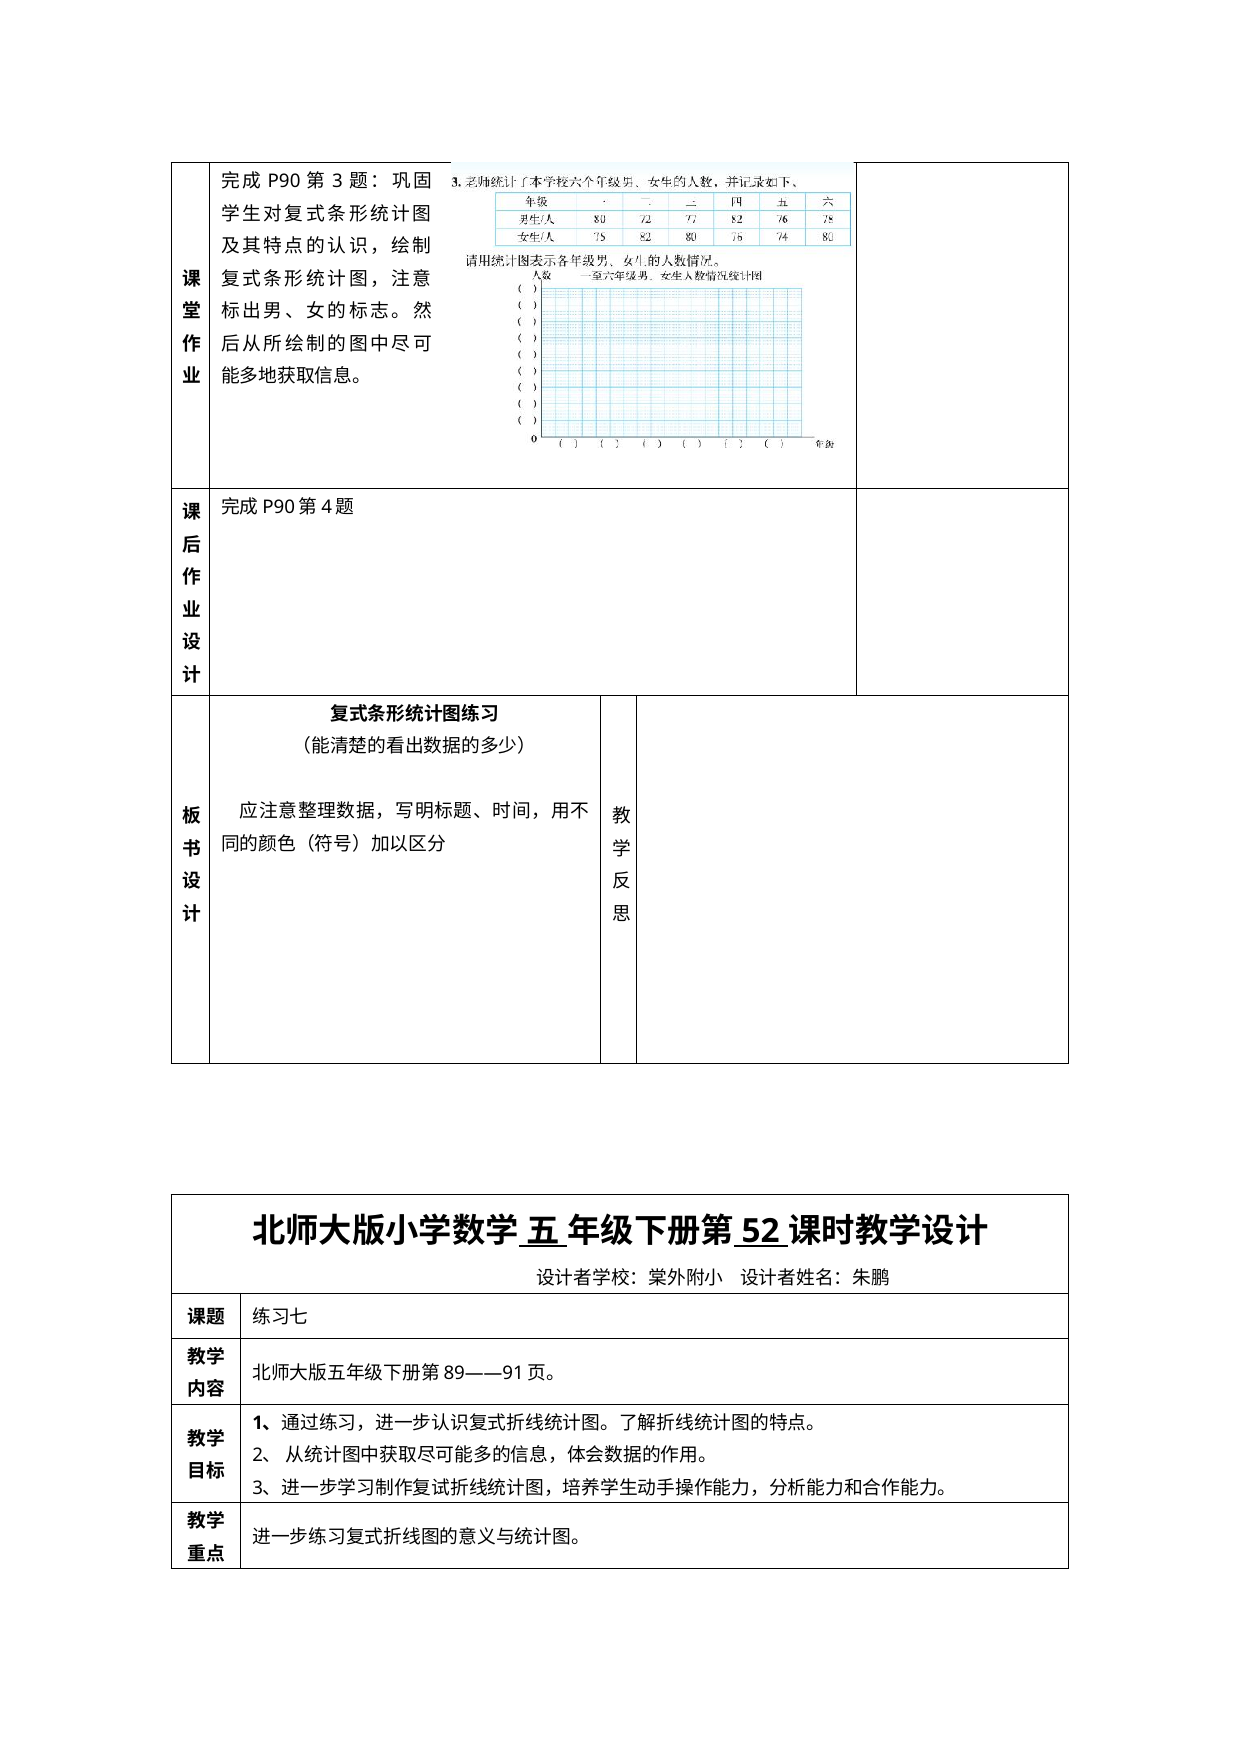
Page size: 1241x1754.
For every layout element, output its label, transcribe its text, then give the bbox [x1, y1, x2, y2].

table_cell 北师大版五年级下册第89——91页。 [241, 1339, 1068, 1404]
table_cell 教学重点 [172, 1503, 240, 1568]
table_cell 课堂作 业 [172, 163, 209, 488]
table_cell 复式条形统计图练习 （能清楚的看出数据的多少） 应注意整理数据，写明标题、时间，用不同的颜色（符号）加以区分 [210, 696, 600, 1063]
table_cell 教学目标 [172, 1405, 240, 1502]
table_cell 板书设计 [172, 696, 209, 1063]
picture [450, 162, 857, 451]
table_cell 进一步练习复式折线图的意义与统计图。 [241, 1503, 1068, 1568]
table_cell 完成P90第3题：巩固学生对复式条形统计图及其特点的认识，绘制复式条形统计图，注意标出男、女的标志。然后从所绘制的图中尽可能多地获取信息。 [210, 163, 856, 488]
table_cell [857, 163, 1068, 488]
table_cell 课 后 作 业 设 计 [172, 489, 209, 695]
table_cell 练习七 [241, 1294, 1068, 1338]
table_cell 教学反思 [601, 696, 636, 1063]
table_header 北师大版小学数学 五 年级下册第 52 课时教学设计 设计者学校：棠外附小 设计者姓名：朱鹏 [172, 1195, 1068, 1293]
table_cell [857, 489, 1068, 695]
table_cell 课题 [172, 1294, 240, 1338]
table_cell 1、通过练习，进一步认识复式折线统计图。了解折线统计图的特点。 2、 从统计图中获取尽可能多的信息，体会数据的作用。 3、进一步学习制作复试折线统计图，培养学生动手操作能力，分析能力和合作能力。 [241, 1405, 1068, 1502]
table_cell 教学内容 [172, 1339, 240, 1404]
table_cell [637, 696, 1068, 1063]
table_cell 完成P90第4题 [210, 489, 856, 695]
